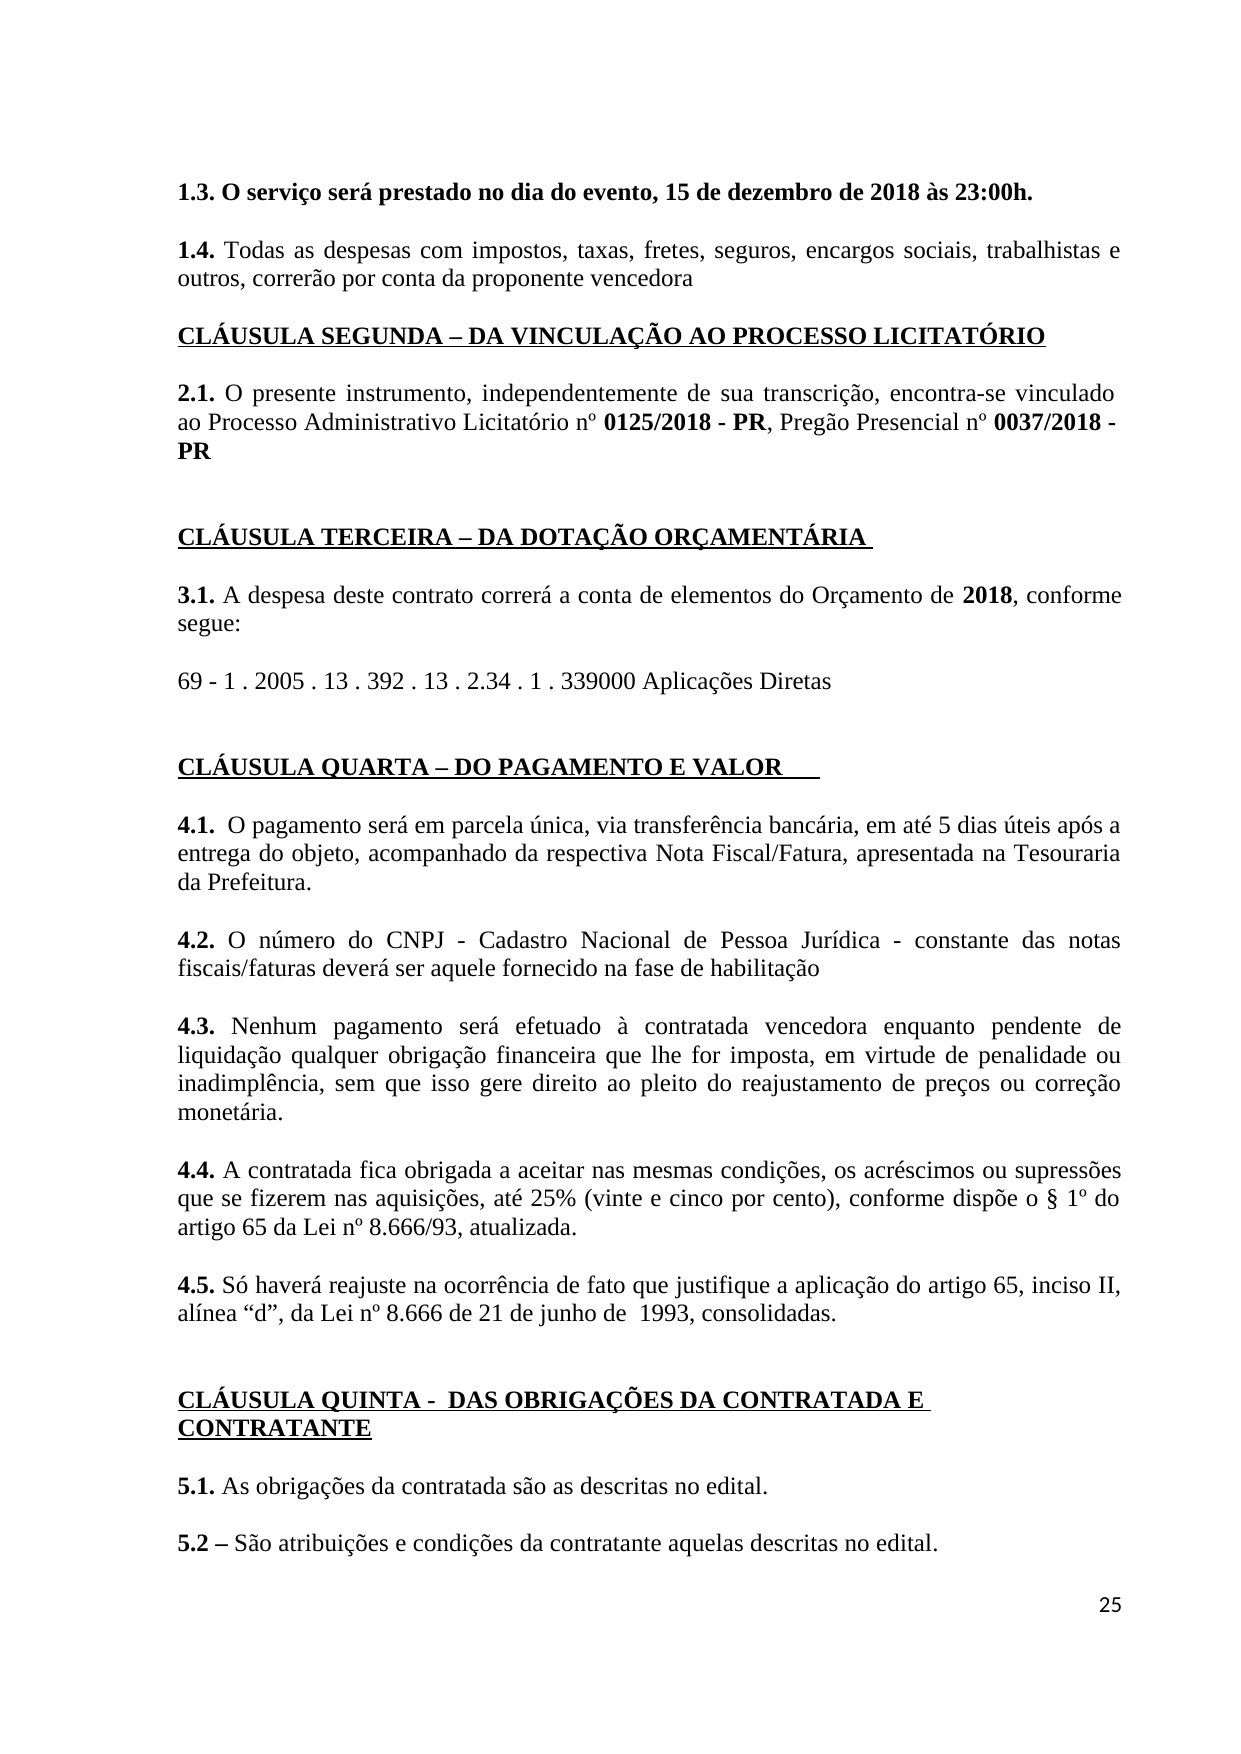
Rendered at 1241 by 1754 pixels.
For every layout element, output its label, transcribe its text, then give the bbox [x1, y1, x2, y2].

text 4.3. Nenhum pagamento será efetuado à contratada vencedora enquanto pendente de liquidação qualquer obrigação financeira que lhe for imposta, em virtude de penalidade ou inadimplência, sem que isso gere direito ao pleito do reajustamento de preços ou correção monetária. [177, 1011, 1122, 1126]
text 4.1. O pagamento será em parcela única, via transferência bancária, em até 5 dias úteis após a entrega do objeto, acompanhado da respectiva Nota Fiscal/Fatura, apresentada na Tesouraria da Prefeitura. [177, 810, 1122, 896]
text CLÁUSULA SEGUNDA – DA VINCULAÇÃO AO PROCESSO LICITATÓRIO [177, 321, 1122, 350]
text CLÁUSULA TERCEIRA – DA DOTAÇÃO ORÇAMENTÁRIA [177, 522, 1122, 551]
text 5.2 – São atribuições e condições da contratante aquelas descritas no edital. [177, 1528, 1115, 1557]
text 1.3. O serviço será prestado no dia do evento, 15 de dezembro de 2018 às 23:00h. [177, 177, 1122, 206]
text 4.5. Só haverá reajuste na ocorrência de fato que justifique a aplicação do artigo 65, inciso II, alínea “d”, da Lei nº 8.666 de 21 de junho de 1993, consolidadas. [177, 1270, 1122, 1327]
text 4.2. O número do CNPJ - Cadastro Nacional de Pessoa Jurídica - constante das notas fiscais/faturas deverá ser aquele fornecido na fase de habilitação [177, 925, 1122, 982]
text CLÁUSULA QUARTA – DO PAGAMENTO E VALOR [177, 752, 1122, 781]
text 3.1. A despesa deste contrato correrá a conta de elementos do Orçamento de 2018, conforme segue: [177, 580, 1122, 637]
text 1.4. Todas as despesas com impostos, taxas, fretes, seguros, encargos sociais, trabalhistas e outros, correrão por conta da proponente vencedora [177, 235, 1122, 292]
text 5.1. As obrigações da contratada são as descritas no edital. [177, 1471, 1115, 1500]
text 2.1. O presente instrumento, independentemente de sua transcrição, encontra-se vinculado ao Processo Administrativo Licitatório nº 0125/2018 - PR, Pregão Presencial nº 0037/2018 - PR [177, 378, 1116, 465]
text 4.4. A contratada fica obrigada a aceitar nas mesmas condições, os acréscimos ou supressões que se fizerem nas aquisições, até 25% (vinte e cinco por cento), conforme dispõe o § 1º do artigo 65 da Lei nº 8.666/93, atualizada. [177, 1155, 1122, 1241]
text CLÁUSULA QUINTA - DAS OBRIGAÇÕES DA CONTRATADA E CONTRATANTE [177, 1385, 1122, 1442]
text 69 - 1 . 2005 . 13 . 392 . 13 . 2.34 . 1 . 339000 Aplicações Diretas [177, 666, 1122, 695]
